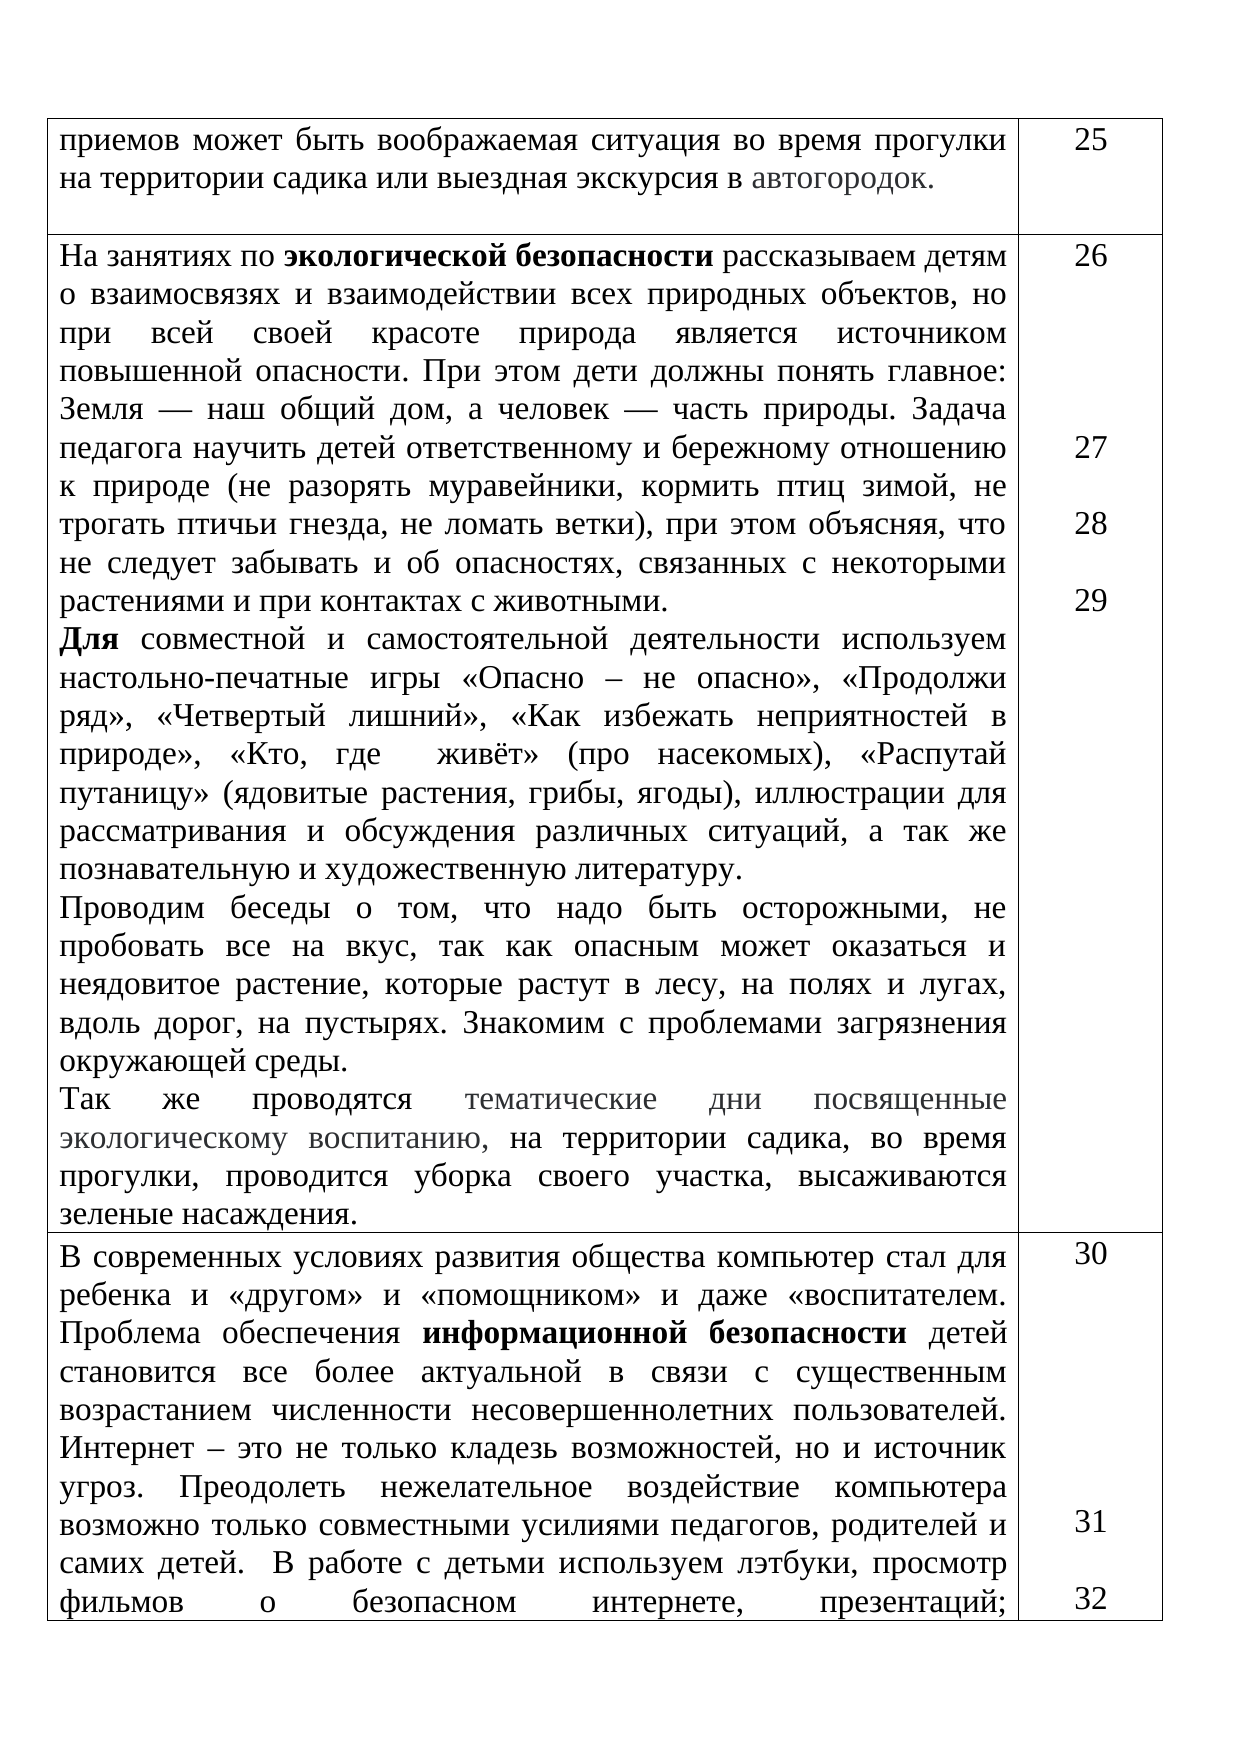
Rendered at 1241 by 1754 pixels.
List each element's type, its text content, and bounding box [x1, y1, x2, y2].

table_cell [48, 119, 1018, 234]
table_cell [48, 1233, 1018, 1619]
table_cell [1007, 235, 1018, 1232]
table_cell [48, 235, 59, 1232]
table_cell 30 31 32 [1019, 1233, 1162, 1619]
table_cell 22 23 24 25 [1019, 119, 1162, 234]
table_cell 26 27 28 29 [1019, 235, 1162, 1232]
